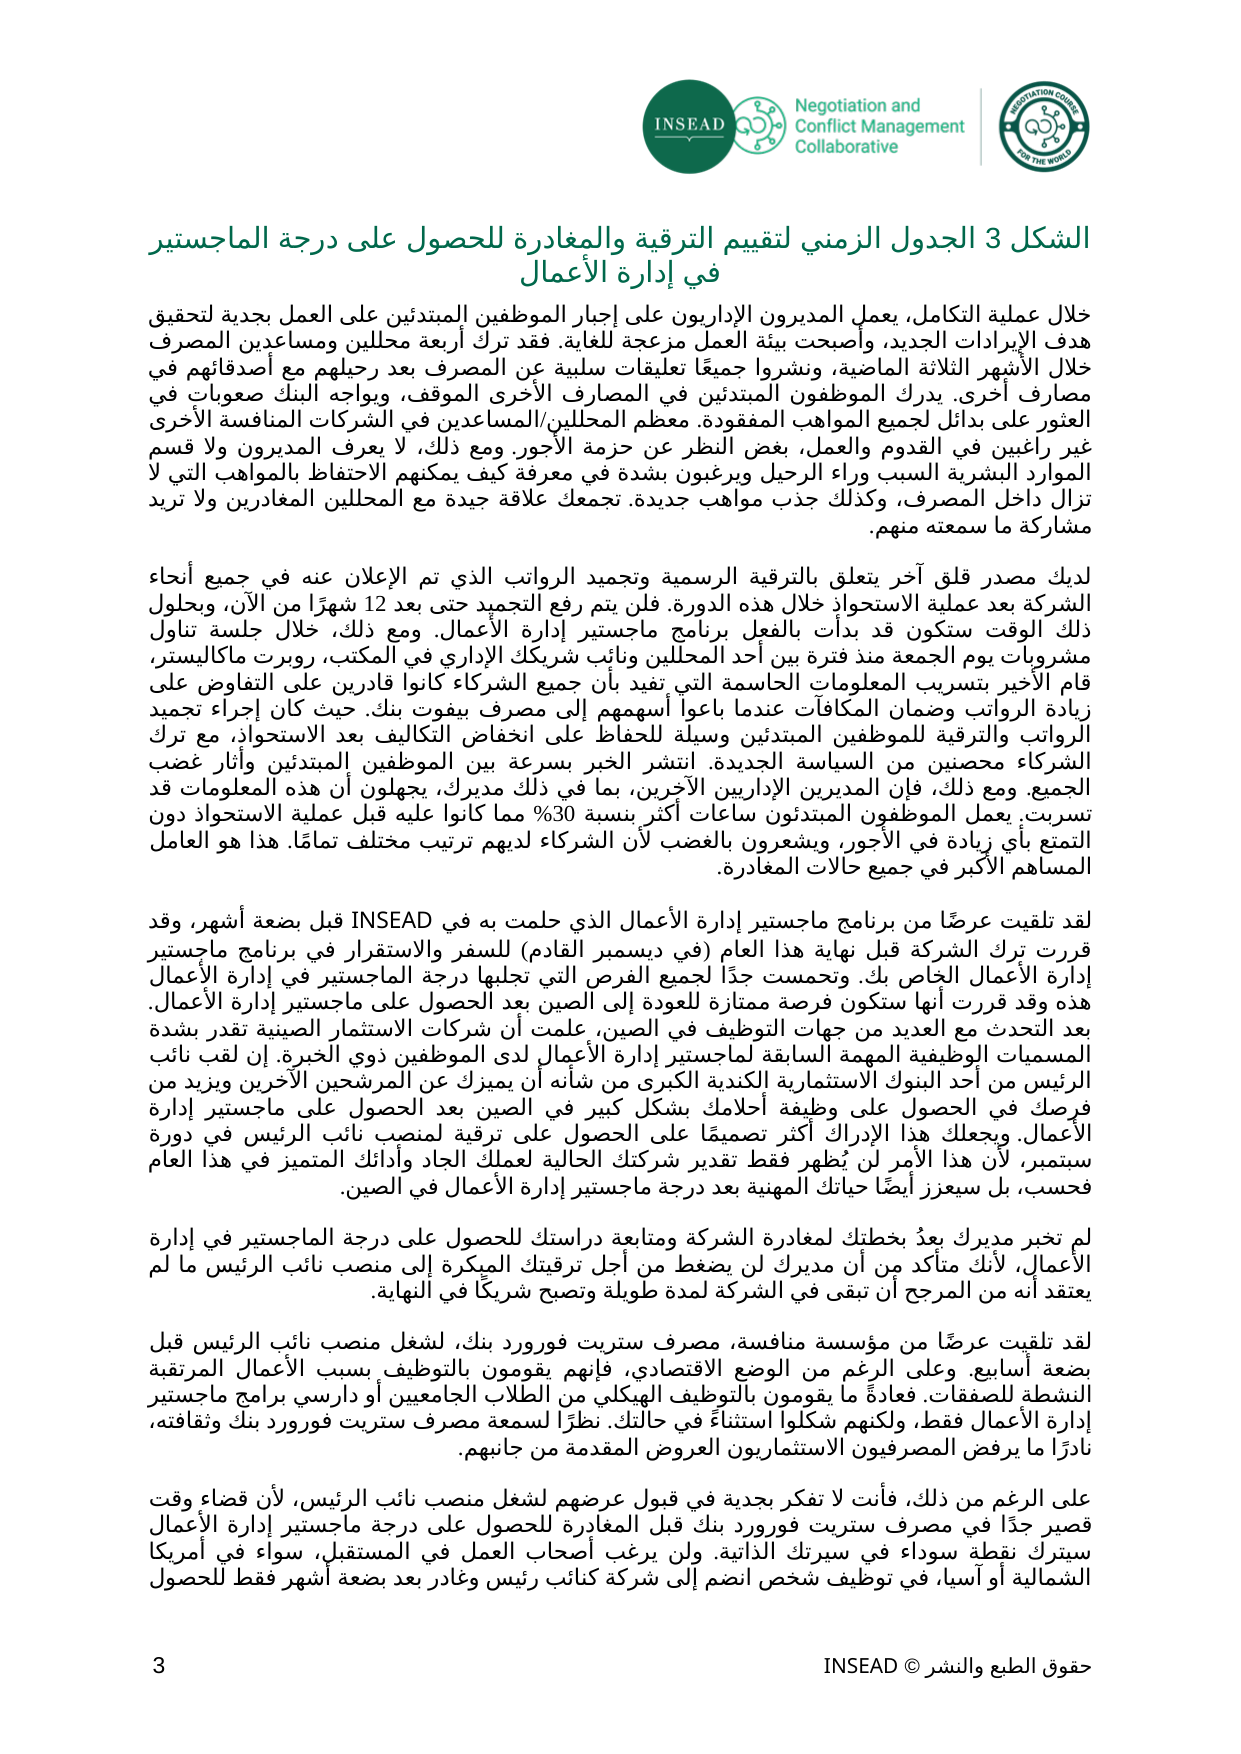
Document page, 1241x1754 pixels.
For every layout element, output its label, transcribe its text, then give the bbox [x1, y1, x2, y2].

text لقد تلقيت عرضًا من مؤسسة منافسة، مصرف ستريت فورورد بنك، لشغل منصب نائب الرئيس قبل بضعة أسابيع. وعلى الرغم من الوضع الاقتصادي، فإنهم يقومون بالتوظيف بسبب الأعمال المرتقبة النشطة للصفقات. فعادةً ما يقومون بالتوظيف الهيكلي من الطلاب الجامعيين أو دارسي برامج ماجستير إدارة الأعمال فقط، ولكنهم شكلوا استثناءً في حالتك. نظرًا لسمعة مصرف ستريت فورورد بنك وثقافته، نادرًا ما يرفض المصرفيون الاستثماريون العروض المقدمة من جانبهم. [148, 1328, 1092, 1460]
picture [639, 73, 1093, 180]
text خلال عملية التكامل، يعمل المديرون الإداريون على إجبار الموظفين المبتدئين على العمل بجدية لتحقيق هدف الإيرادات الجديد، وأصبحت بيئة العمل مزعجة للغاية. فقد ترك أربعة محللين ومساعدين المصرف خلال الأشهر الثلاثة الماضية، ونشروا جميعًا تعليقات سلبية عن المصرف بعد رحيلهم مع أصدقائهم في مصارف أخرى. يدرك الموظفون المبتدئين في المصارف الأخرى الموقف، ويواجه البنك صعوبات في العثور على بدائل لجميع المواهب المفقودة. معظم المحللين/المساعدين في الشركات المنافسة الأخرى غير راغبين في القدوم والعمل، بغض النظر عن حزمة الأجور. ومع ذلك، لا يعرف المديرون ولا قسم الموارد البشرية السبب وراء الرحيل ويرغبون بشدة في معرفة كيف يمكنهم الاحتفاظ بالمواهب التي لا تزال داخل المصرف، وكذلك جذب مواهب جديدة. تجمعك علاقة جيدة مع المحللين المغادرين ولا تريد مشاركة ما سمعته منهم. [148, 301, 1092, 538]
text لم تخبر مديرك بعدُ بخطتك لمغادرة الشركة ومتابعة دراستك للحصول على درجة الماجستير في إدارة الأعمال، لأنك متأكد من أن مديرك لن يضغط من أجل ترقيتك المبكرة إلى منصب نائب الرئيس ما لم يعتقد أنه من المرجح أن تبقى في الشركة لمدة طويلة وتصبح شريكًا في النهاية. [148, 1224, 1092, 1303]
text لديك مصدر قلق آخر يتعلق بالترقية الرسمية وتجميد الرواتب الذي تم الإعلان عنه في جميع أنحاء الشركة بعد عملية الاستحواذ خلال هذه الدورة. فلن يتم رفع التجميد حتى بعد 12 شهرًا من الآن، وبحلول ذلك الوقت ستكون قد بدأت بالفعل برنامج ماجستير إدارة الأعمال. ومع ذلك، خلال جلسة تناول مشروبات يوم الجمعة منذ فترة بين أحد المحللين ونائب شريكك الإداري في المكتب، روبرت ماكاليستر، قام الأخير بتسريب المعلومات الحاسمة التي تفيد بأن جميع الشركاء كانوا قادرين على التفاوض على زيادة الرواتب وضمان المكافآت عندما باعوا أسهمهم إلى مصرف بيفوت بنك. حيث كان إجراء تجميد الرواتب والترقية للموظفين المبتدئين وسيلة للحفاظ على انخفاض التكاليف بعد الاستحواذ، مع ترك الشركاء محصنين من السياسة الجديدة. انتشر الخبر بسرعة بين الموظفين المبتدئين وأثار غضب الجميع. ومع ذلك، فإن المديرين الإداريين الآخرين، بما في ذلك مديرك، يجهلون أن هذه المعلومات قد تسربت. يعمل الموظفون المبتدئون ساعات أكثر بنسبة 30% مما كانوا عليه قبل عملية الاستحواذ دون التمتع بأي زيادة في الأجور، ويشعرون بالغضب لأن الشركاء لديهم ترتيب مختلف تمامًا. هذا هو العامل المساهم الأكبر في جميع حالات المغادرة. [148, 563, 1092, 879]
text لقد تلقيت عرضًا من برنامج ماجستير إدارة الأعمال الذي حلمت به في INSEAD قبل بضعة أشهر، وقد قررت ترك الشركة قبل نهاية هذا العام (في ديسمبر القادم) للسفر والاستقرار في برنامج ماجستير إدارة الأعمال الخاص بك. وتحمست جدًا لجميع الفرص التي تجلبها درجة الماجستير في إدارة الأعمال هذه وقد قررت أنها ستكون فرصة ممتازة للعودة إلى الصين بعد الحصول على ماجستير إدارة الأعمال. بعد التحدث مع العديد من جهات التوظيف في الصين، علمت أن شركات الاستثمار الصينية تقدر بشدة المسميات الوظيفية المهمة السابقة لماجستير إدارة الأعمال لدى الموظفين ذوي الخبرة. إن لقب نائب الرئيس من أحد البنوك الاستثمارية الكندية الكبرى من شأنه أن يميزك عن المرشحين الآخرين ويزيد من فرصك في الحصول على وظيفة أحلامك بشكل كبير في الصين بعد الحصول على ماجستير إدارة الأعمال. ويجعلك هذا الإدراك أكثر تصميمًا على الحصول على ترقية لمنصب نائب الرئيس في دورة سبتمبر، لأن هذا الأمر لن يُظهر فقط تقدير شركتك الحالية لعملك الجاد وأدائك المتميز في هذا العام فحسب، بل سيعزز أيضًا حياتك المهنية بعد درجة ماجستير إدارة الأعمال في الصين. [148, 904, 1092, 1199]
title الشكل 3 الجدول الزمني لتقييم الترقية والمغادرة للحصول على درجة الماجستير في إدارة الأعمال [148, 221, 1092, 288]
